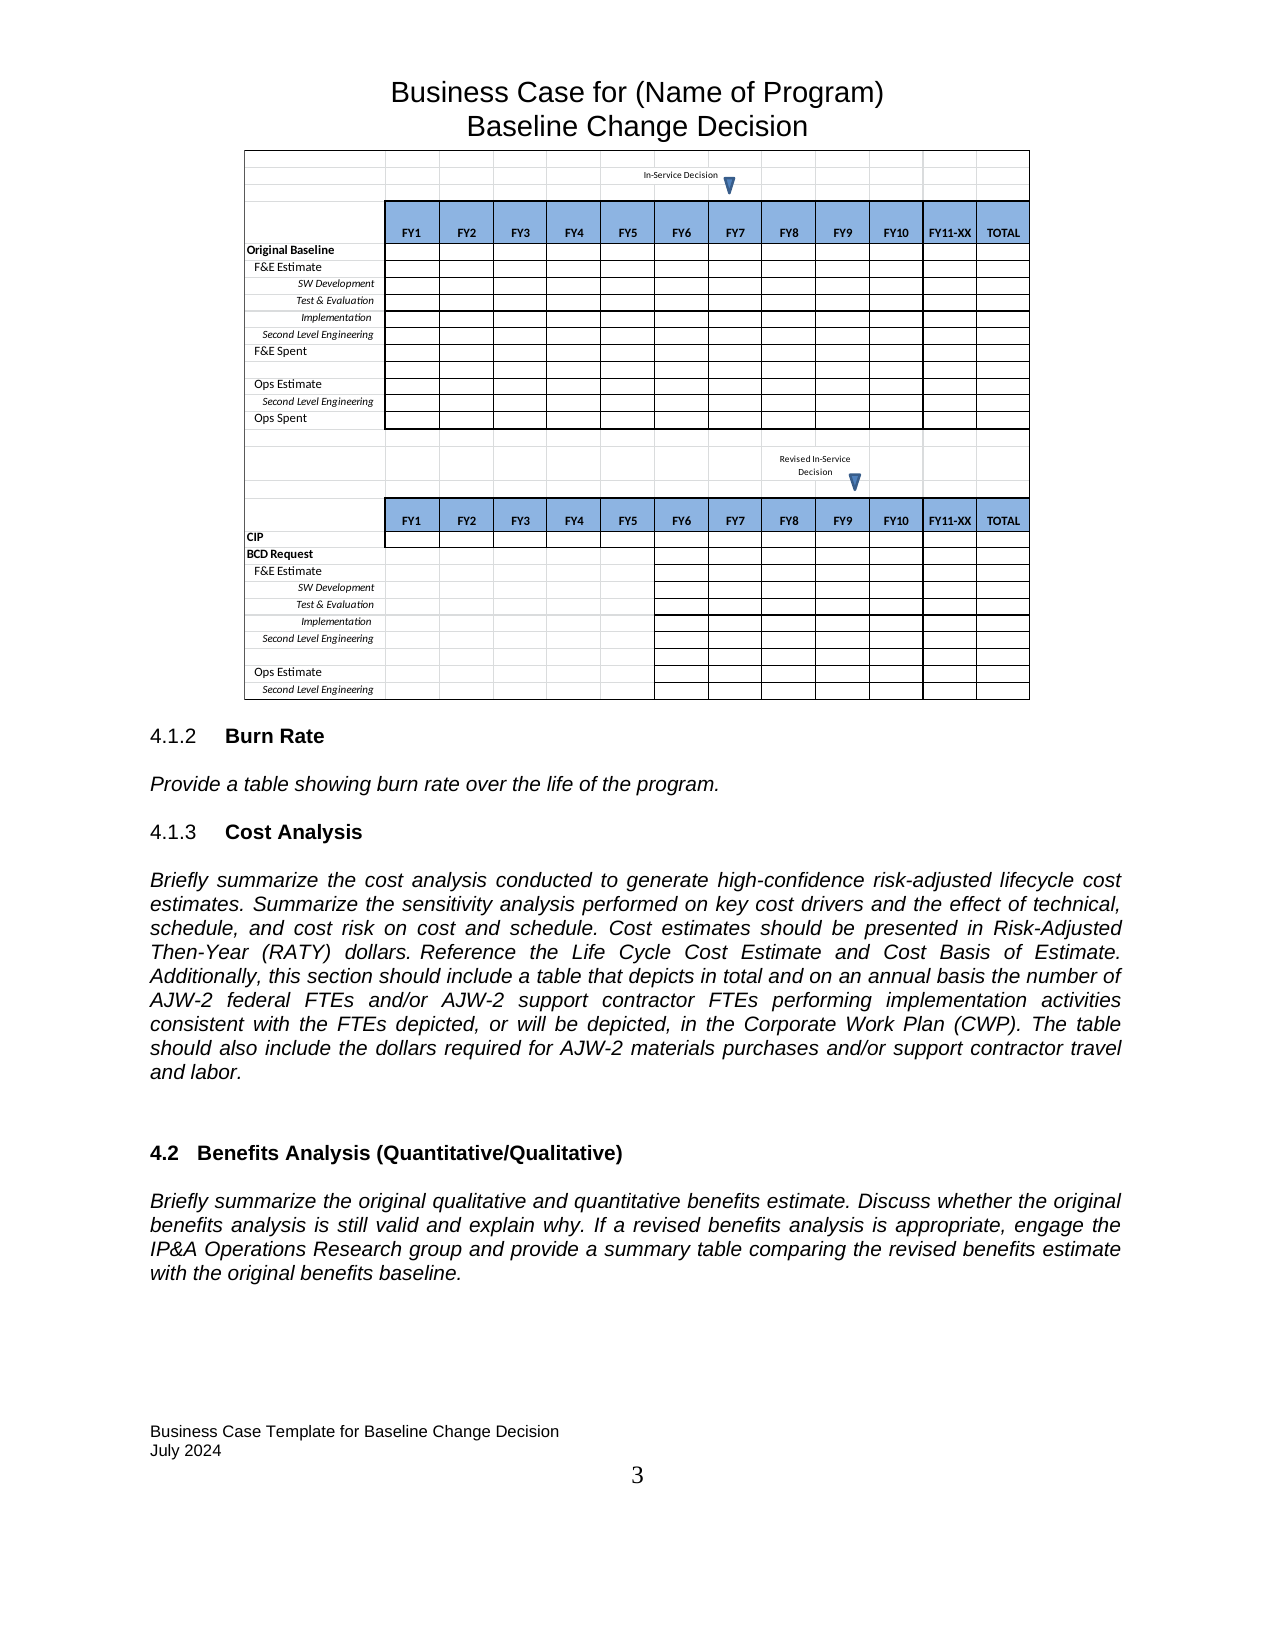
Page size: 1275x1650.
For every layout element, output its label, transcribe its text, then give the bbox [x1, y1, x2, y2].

subtitle Cost Analysis [150, 820, 1125, 844]
text Briefly summarize the cost analysis conducted to generate high-confidence risk-adjusted lifecycle cost estimates. Summarize the sensitivity analysis performed on key cost drivers and the effect of technical, schedule, and cost risk on cost and schedule. Cost estimates should be presented in Risk-Adjusted Then-Year (RATY) dollars. Reference the Life Cycle Cost Estimate and Cost Basis of Estimate. Additionally, this section should include a table that depicts in total and on an annual basis the number of AJW-2 federal FTEs and/or AJW-2 support contractor FTEs performing implementation activities consistent with the FTEs depicted, or will be depicted, in the Corporate Work Plan (CWP). The table should also include the dollars required for AJW-2 materials purchases and/or support contractor travel and labor. [150, 868, 1125, 1084]
subtitle Benefits Analysis (Quantitative/Qualitative) [150, 1141, 1125, 1165]
text Provide a table showing burn rate over the life of the program. [150, 772, 1125, 796]
text Briefly summarize the original qualitative and quantitative benefits estimate. Discuss whether the original benefits analysis is still valid and explain why. If a revised benefits analysis is appropriate, engage the IP&A Operations Research group and provide a summary table comparing the revised benefits estimate with the original benefits baseline. [150, 1189, 1125, 1285]
subtitle Burn Rate [150, 724, 1125, 748]
